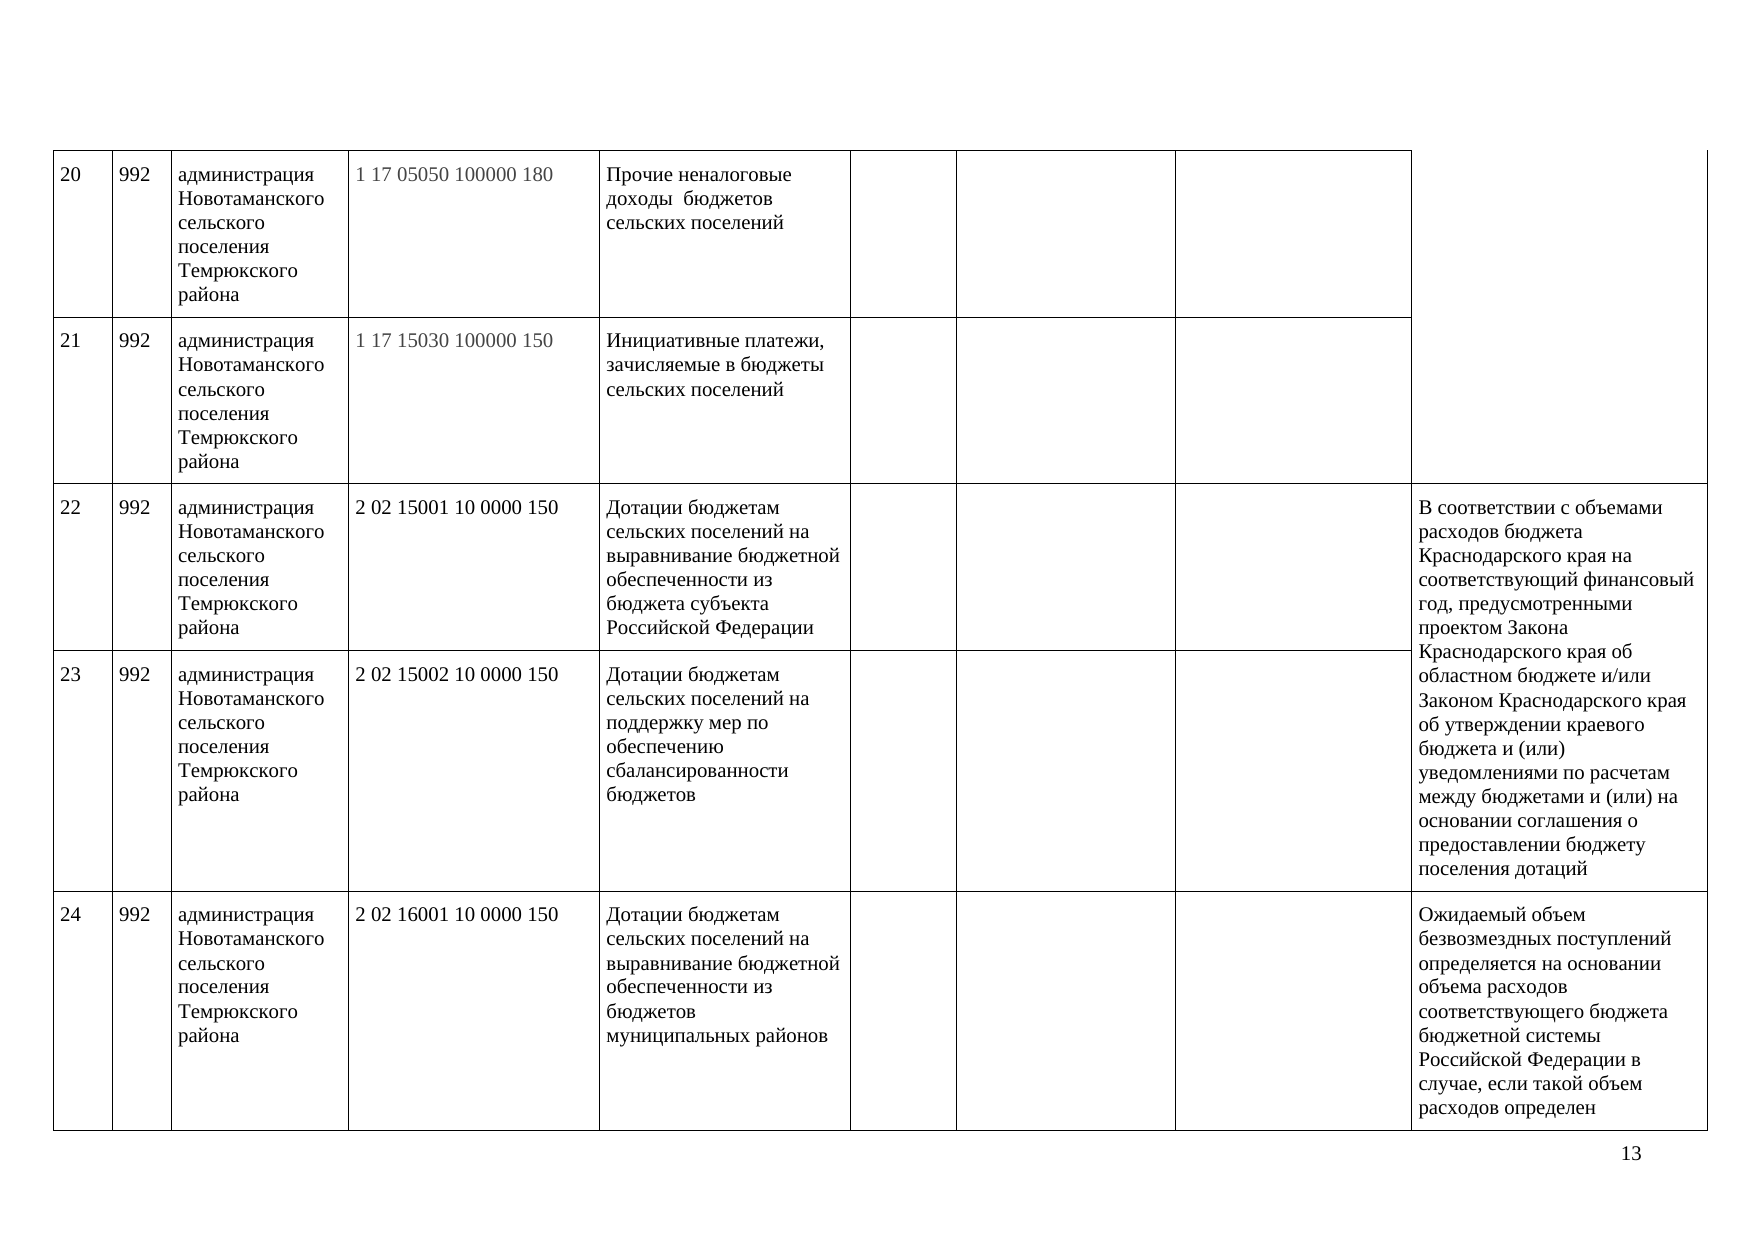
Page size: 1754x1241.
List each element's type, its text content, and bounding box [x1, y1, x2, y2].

table_cell 21 [54, 318, 112, 483]
table_cell [957, 651, 1175, 891]
table_cell [851, 318, 956, 483]
table_cell Прочие неналоговые доходы бюджетов сельских поселений [600, 151, 850, 317]
table_cell [851, 484, 956, 650]
table_cell администрация Новотаманского сельского поселения Темрюкского района [172, 484, 348, 650]
table_cell В соответствии с объемами расходов бюджета Краснодарского края на соответствующий финансовый год, предусмотренными проектом Закона Краснодарского края об областном бюджете и/или Законом Краснодарского края об утверждении краевого бюджета и (или) уведомлениями по расчетам между бюджетами и (или) на основании соглашения о предоставлении бюджету поселения дотаций [1412, 484, 1707, 891]
table_cell 1 17 15030 100000 150 [349, 318, 599, 483]
table_cell [957, 151, 1175, 317]
table_cell 2 02 16001 10 0000 150 [349, 892, 599, 1129]
table_cell [851, 151, 956, 317]
table_cell [1176, 892, 1411, 1129]
table_cell 24 [54, 892, 112, 1129]
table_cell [172, 151, 348, 317]
table_cell администрация Новотаманского сельского поселения Темрюкского района [172, 651, 348, 891]
table_cell [851, 651, 956, 891]
table_cell 992 [113, 318, 171, 483]
table_cell 2 02 15002 10 0000 150 [349, 651, 599, 891]
table_cell [957, 892, 1175, 1129]
table_cell 23 [54, 651, 112, 891]
table_cell [957, 484, 1175, 650]
table_cell 992 [113, 484, 171, 650]
table_cell [1176, 651, 1411, 891]
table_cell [172, 318, 348, 483]
table_cell 992 [113, 151, 171, 317]
table_cell [1176, 318, 1411, 483]
table_cell Дотации бюджетам сельских поселений на выравнивание бюджетной обеспеченности из бюджетов муниципальных районов [600, 892, 850, 1129]
table_cell 992 [113, 892, 171, 1129]
table_cell Инициативные платежи, зачисляемые в бюджеты сельских поселений [600, 318, 850, 483]
table_cell Дотации бюджетам сельских поселений на поддержку мер по обеспечению сбалансированности бюджетов [600, 651, 850, 891]
table_cell 1 17 05050 100000 180 [349, 151, 599, 317]
table_cell 2 02 15001 10 0000 150 [349, 484, 599, 650]
table_cell [957, 318, 1175, 483]
table_cell [1176, 151, 1411, 317]
table_cell 22 [54, 484, 112, 650]
table_cell [851, 892, 956, 1129]
table_cell 992 [113, 651, 171, 891]
table_cell 20 [54, 151, 112, 317]
table_cell Дотации бюджетам сельских поселений на выравнивание бюджетной обеспеченности из бюджета субъекта Российской Федерации [600, 484, 850, 650]
table_cell [1176, 484, 1411, 650]
table_cell Ожидаемый объем безвозмездных поступлений определяется на основании объема расходов соответствующего бюджета бюджетной системы Российской Федерации в случае, если такой объем расходов определен [1412, 892, 1707, 1129]
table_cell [172, 892, 348, 1129]
